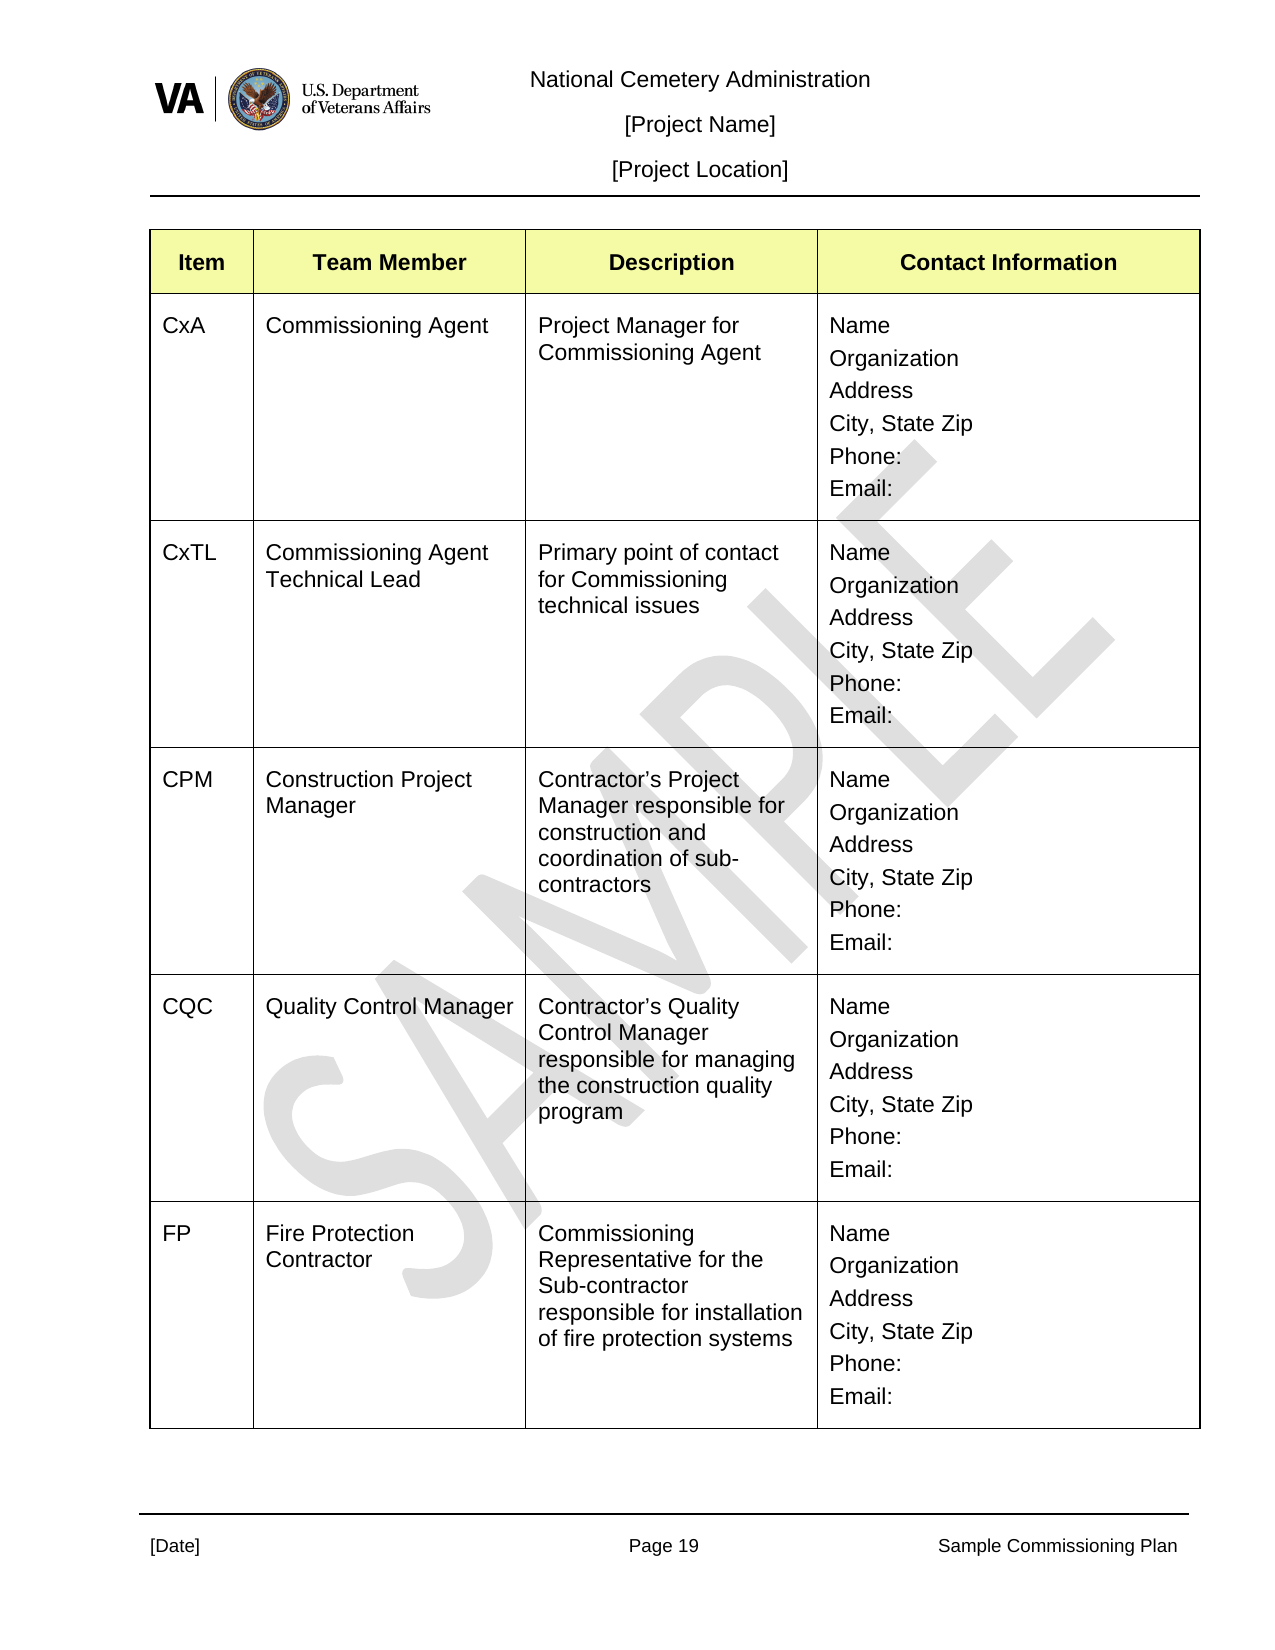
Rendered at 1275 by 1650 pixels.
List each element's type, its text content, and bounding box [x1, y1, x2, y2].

table_cell CQC [151, 975, 253, 1201]
table_cell Contractor’s Project Manager responsible for construction and coordination of sub-contractors [526, 748, 817, 974]
table_cell Construction Project Manager [254, 748, 525, 974]
table_cell Name Organization Address City, State Zip Phone: Email: [818, 748, 1199, 974]
table_cell Name Organization Address City, State Zip Phone: Email: [818, 294, 1199, 520]
picture [138, 60, 448, 143]
table_cell Contractor’s Quality Control Manager responsible for managing the construction quality program [526, 975, 817, 1201]
table_cell Commissioning Agent [254, 294, 525, 520]
table_header Description [526, 230, 817, 293]
table_cell Fire Protection Contractor [254, 1202, 525, 1427]
table_header Contact Information [818, 230, 1199, 293]
table_header Team Member [254, 230, 525, 293]
table_cell Commissioning Agent Technical Lead [254, 521, 525, 747]
table_cell Primary point of contact for Commissioning technical issues [526, 521, 817, 747]
table_cell Quality Control Manager [254, 975, 525, 1201]
table_cell Name Organization Address City, State Zip Phone: Email: [818, 1202, 1199, 1427]
table_cell Project Manager for Commissioning Agent [526, 294, 817, 520]
table_cell Commissioning Representative for the Sub-contractor responsible for installation of fire protection systems [526, 1202, 817, 1427]
table_cell CxA [151, 294, 253, 520]
table_cell Name Organization Address City, State Zip Phone: Email: [818, 975, 1199, 1201]
table_cell Name Organization Address City, State Zip Phone: Email: [818, 521, 1199, 747]
table_cell CPM [151, 748, 253, 974]
table_header Item [151, 230, 253, 293]
table_cell FP [151, 1202, 253, 1427]
table_cell CxTL [151, 521, 253, 747]
